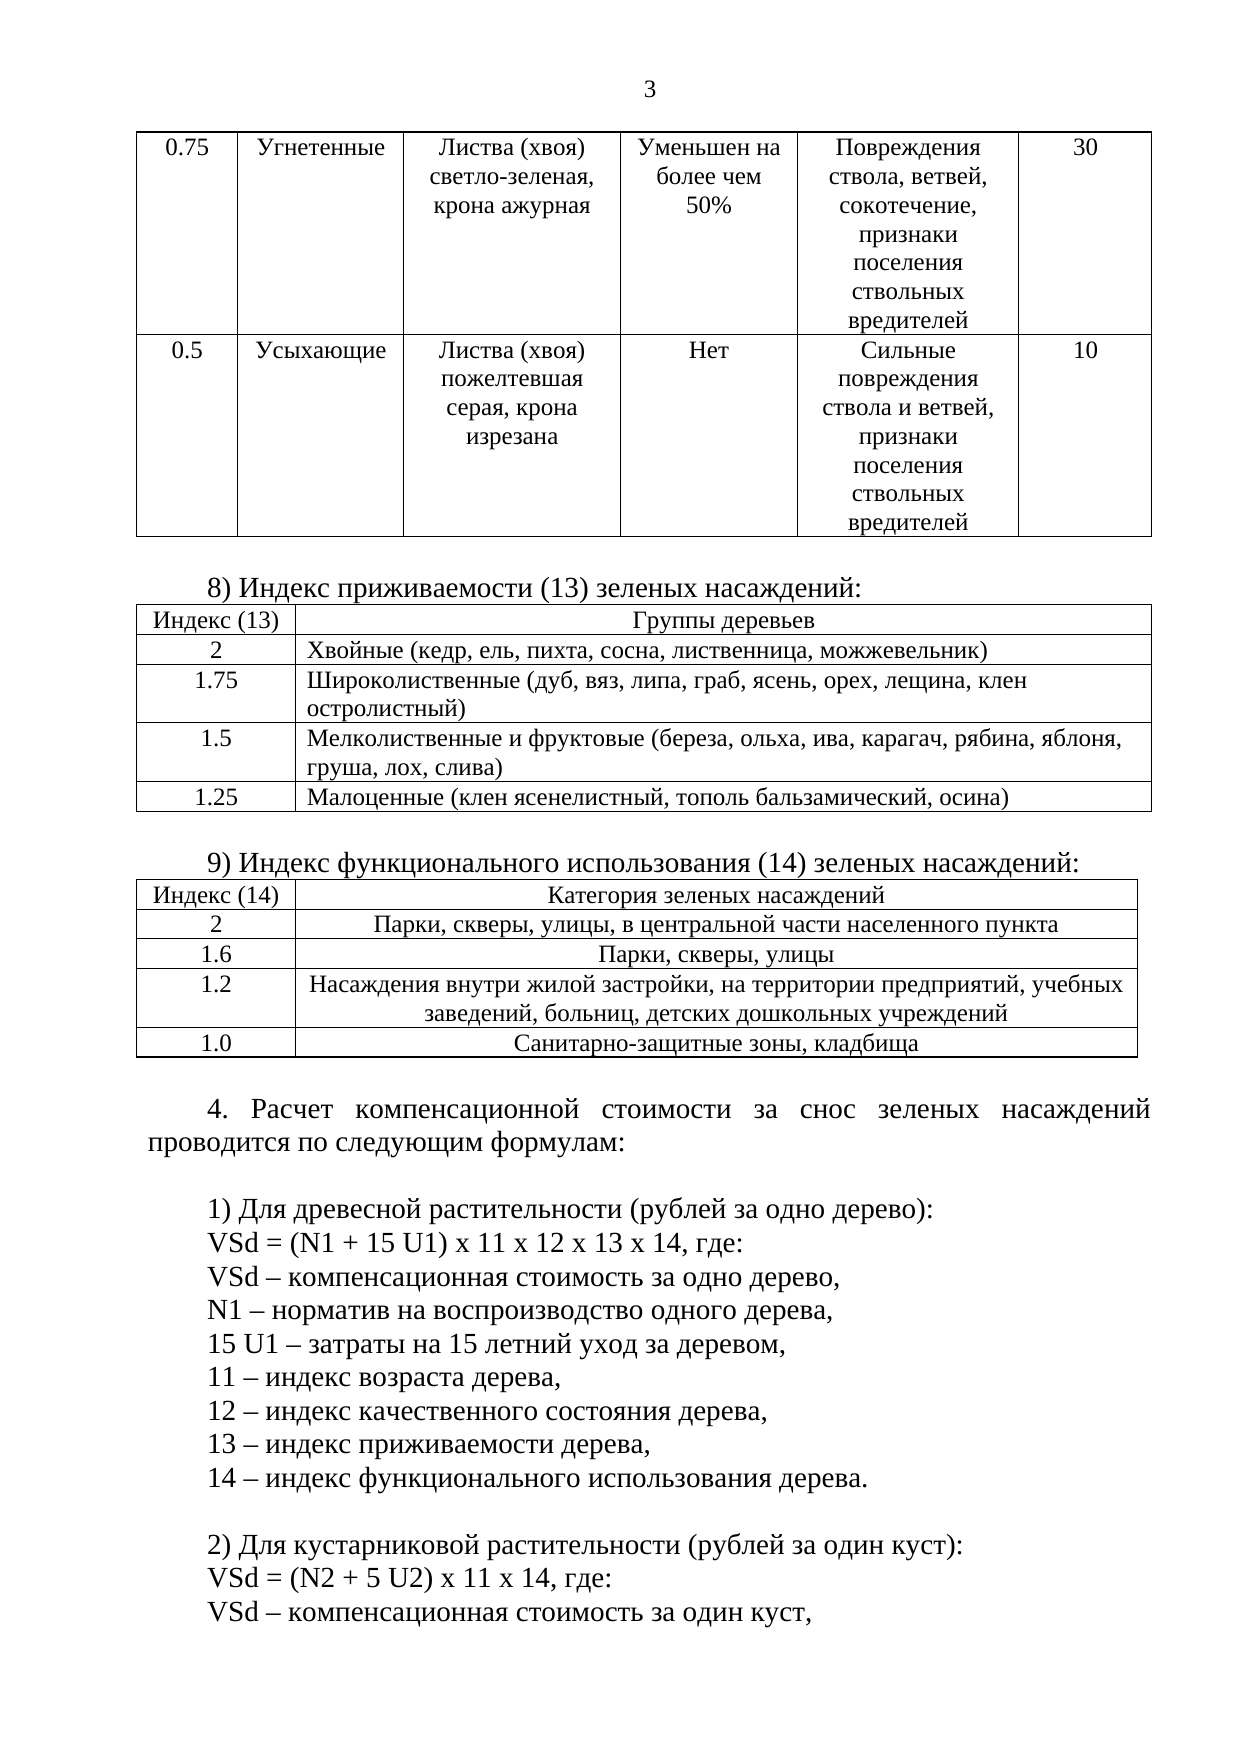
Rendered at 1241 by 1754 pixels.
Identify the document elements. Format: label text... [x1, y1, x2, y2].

table_cell 0.5 [137, 335, 237, 536]
table_cell 30 [1019, 133, 1151, 334]
table_cell Хвойные (кедр, ель, пихта, сосна, лиственница, можжевельник) [296, 635, 1151, 664]
text 1) Для древесной растительности (рублей за одно дерево): [148, 1192, 1152, 1225]
text N1 – норматив на воспроизводство одного дерева, [148, 1292, 1152, 1326]
table_cell Листва (хвоя) пожелтевшая серая, крона изрезана [404, 335, 620, 536]
text 2) Для кустарниковой растительности (рублей за один куст): [148, 1527, 1152, 1561]
table_cell 1.6 [137, 939, 295, 968]
table_cell Парки, скверы, улицы [296, 939, 1137, 968]
table_cell 1.2 [137, 969, 295, 1027]
text 12 – индекс качественного состояния дерева, [148, 1393, 1152, 1426]
table_header Индекс (13) [137, 605, 295, 634]
table_cell 1.5 [137, 723, 295, 781]
text 15 U1 – затраты на 15 летний уход за деревом, [148, 1326, 1152, 1359]
table_cell 1.25 [137, 782, 295, 811]
text VSd = (N2 + 5 U2) x 11 x 14, где: [148, 1561, 1152, 1594]
table_cell Насаждения внутри жилой застройки, на территории предприятий, учебных заведений, больниц, детских дошкольных учреждений [296, 969, 1137, 1027]
table_cell Парки, скверы, улицы, в центральной части населенного пункта [296, 910, 1137, 938]
table_cell Малоценные (клен ясенелистный, тополь бальзамический, осина) [296, 782, 1151, 811]
table_cell 2 [137, 910, 295, 938]
table_cell 2 [137, 635, 295, 664]
text 4. Расчет компенсационной стоимости за снос зеленых насаждений проводится по следующим формулам: [148, 1091, 1152, 1158]
table_header Индекс (14) [137, 880, 295, 908]
table_cell Широколиственные (дуб, вяз, липа, граб, ясень, орех, лещина, клен остролистный) [296, 665, 1151, 722]
table_cell Листва (хвоя) светло-зеленая, крона ажурная [404, 133, 620, 334]
text 14 – индекс функционального использования дерева. [148, 1460, 1152, 1493]
text 8) Индекс приживаемости (13) зеленых насаждений: [148, 571, 1152, 604]
text 13 – индекс приживаемости дерева, [148, 1426, 1152, 1460]
table_cell Усыхающие [238, 335, 403, 536]
text VSd = (N1 + 15 U1) x 11 x 12 x 13 x 14, где: [148, 1225, 1152, 1259]
text 11 – индекс возраста дерева, [148, 1359, 1152, 1393]
table_cell Угнетенные [238, 133, 403, 334]
table_cell 1.0 [137, 1028, 295, 1056]
table_cell 0.75 [137, 133, 237, 334]
table_cell 1.75 [137, 665, 295, 722]
text VSd – компенсационная стоимость за одно дерево, [148, 1259, 1152, 1292]
table_cell Уменьшен на более чем 50% [621, 133, 797, 334]
text VSd – компенсационная стоимость за один куст, [148, 1594, 1152, 1628]
table_cell Сильные повреждения ствола и ветвей, признаки поселения ствольных вредителей [798, 335, 1018, 536]
table_cell Мелколиственные и фруктовые (береза, ольха, ива, карагач, рябина, яблоня, груша, лох, слива) [296, 723, 1151, 781]
table_cell 10 [1019, 335, 1151, 536]
table_cell Санитарно-защитные зоны, кладбища [296, 1028, 1137, 1056]
table_header Категория зеленых насаждений [296, 880, 1137, 908]
table_cell Нет [621, 335, 797, 536]
table_cell Повреждения ствола, ветвей, сокотечение, признаки поселения ствольных вредителей [798, 133, 1018, 334]
table_header Группы деревьев [296, 605, 1151, 634]
text 9) Индекс функционального использования (14) зеленых насаждений: [148, 845, 1152, 879]
